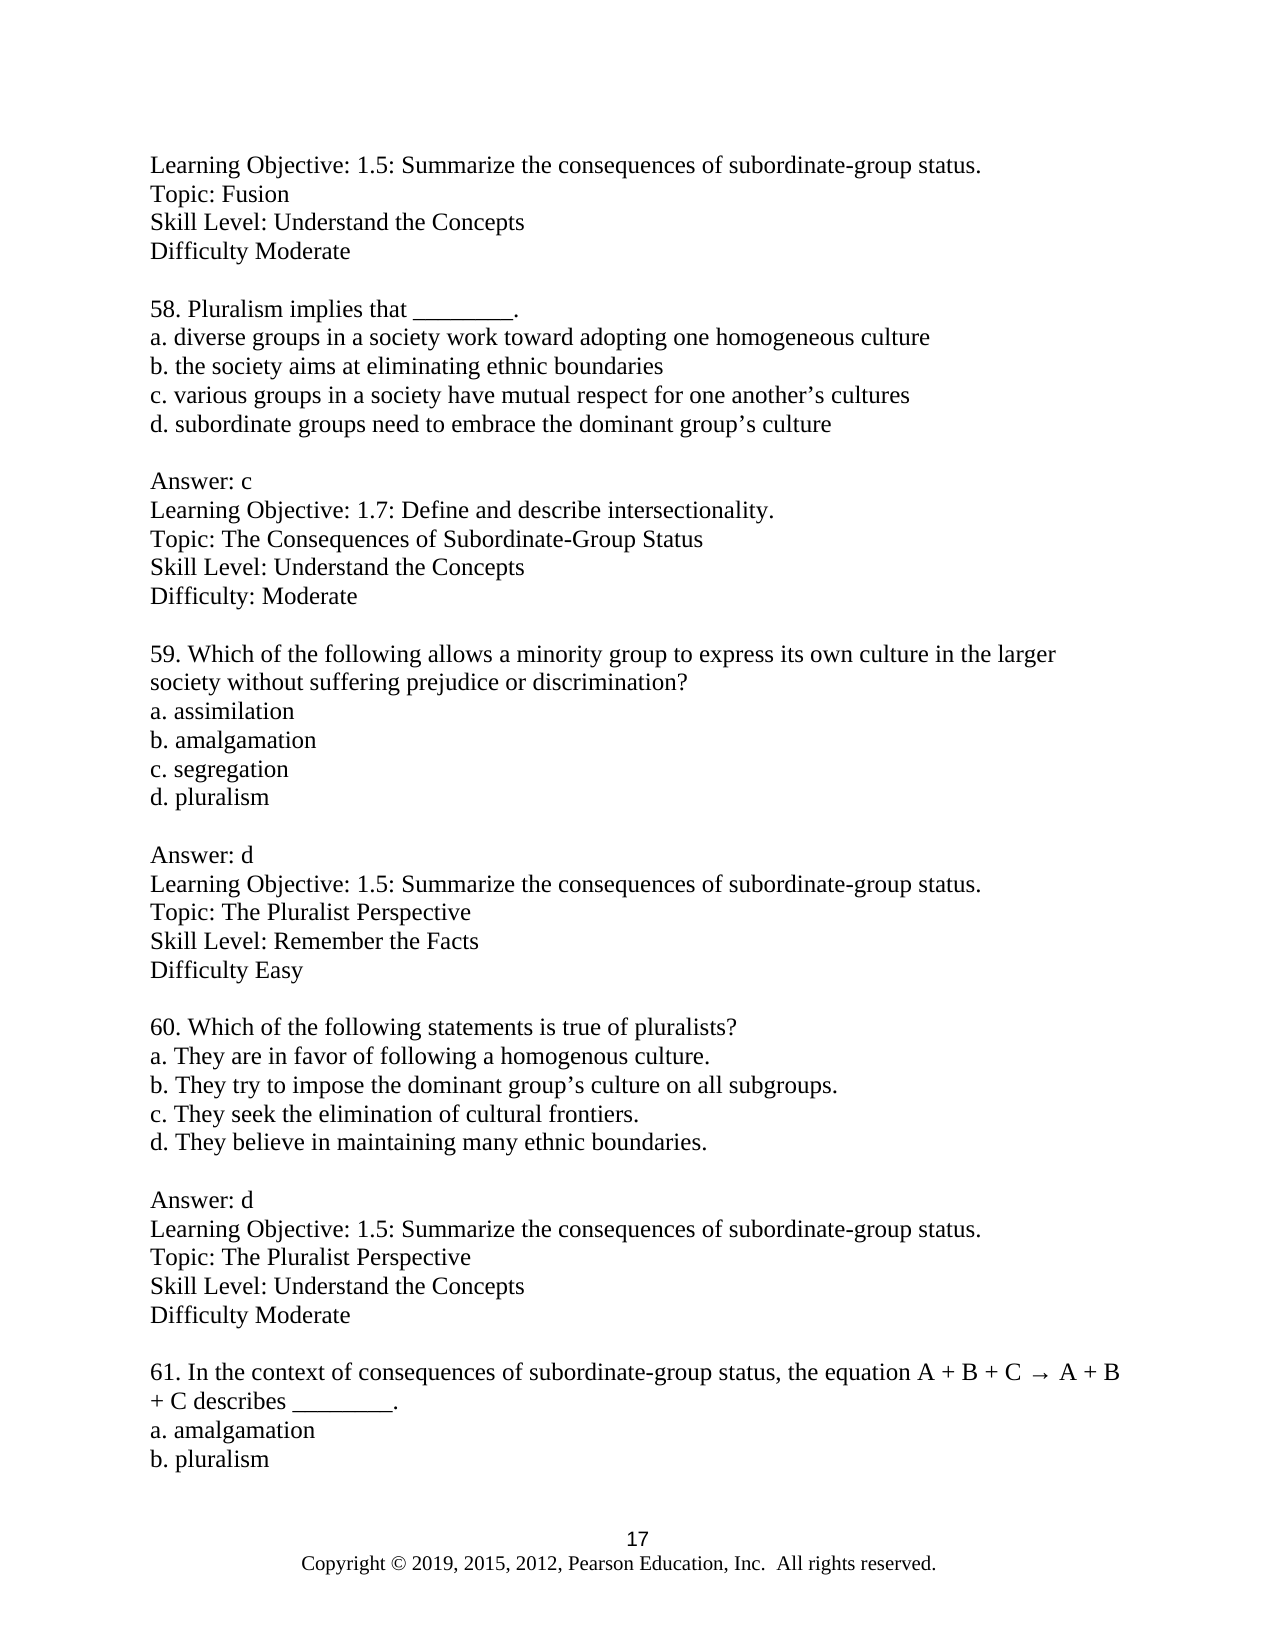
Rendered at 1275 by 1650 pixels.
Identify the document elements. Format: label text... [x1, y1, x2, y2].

text Skill Level: Understand the Concepts [150, 207, 1125, 236]
text Learning Objective: 1.5: Summarize the consequences of subordinate-group status. [150, 1214, 1125, 1242]
text b. amalgamation [150, 725, 1125, 754]
text Answer: c [150, 466, 1125, 495]
text Difficulty: Moderate [150, 581, 1125, 610]
text 58. Pluralism implies that ________. [150, 294, 1125, 322]
text Skill Level: Understand the Concepts [150, 1271, 1125, 1300]
text 60. Which of the following statements is true of pluralists? [150, 1012, 1125, 1041]
text a. They are in favor of following a homogenous culture. b. They try to impose the dominant group’s culture on all subgroups. [150, 1041, 1125, 1099]
text Learning Objective: 1.5: Summarize the consequences of subordinate-group status. [150, 150, 1125, 179]
text Answer: d [150, 1185, 1125, 1214]
text Difficulty Moderate [150, 1300, 1125, 1329]
text b. pluralism [150, 1444, 1125, 1472]
text Topic: Fusion [150, 179, 1125, 207]
text Difficulty Easy [150, 955, 1125, 984]
text d. subordinate groups need to embrace the dominant group’s culture [150, 409, 1125, 437]
text Topic: The Pluralist Perspective [150, 897, 1125, 926]
text d. They believe in maintaining many ethnic boundaries. [150, 1127, 1125, 1156]
text Learning Objective: 1.7: Define and describe intersectionality. [150, 495, 1125, 524]
text c. They seek the elimination of cultural frontiers. [150, 1099, 1125, 1127]
text Topic: The Consequences of Subordinate-Group Status [150, 524, 1125, 552]
text Difficulty Moderate [150, 236, 1125, 265]
text 59. Which of the following allows a minority group to express its own culture in the larger society without suffering prejudice or discrimination? [150, 639, 1125, 696]
text Skill Level: Remember the Facts [150, 926, 1125, 955]
text a. diverse groups in a society work toward adopting one homogeneous culture [150, 322, 1125, 351]
text Skill Level: Understand the Concepts [150, 552, 1125, 581]
text Answer: d [150, 840, 1125, 869]
text a. assimilation [150, 696, 1125, 725]
text b. the society aims at eliminating ethnic boundaries [150, 351, 1125, 380]
text Learning Objective: 1.5: Summarize the consequences of subordinate-group status. [150, 869, 1125, 897]
text d. pluralism [150, 782, 1125, 811]
text a. amalgamation [150, 1415, 1125, 1444]
text c. various groups in a society have mutual respect for one another’s cultures [150, 380, 1125, 409]
text Topic: The Pluralist Perspective [150, 1242, 1125, 1271]
text 61. In the context of consequences of subordinate-group status, the equation A + B + C → A + B + C describes ________. [150, 1357, 1125, 1415]
text c. segregation [150, 754, 1125, 782]
